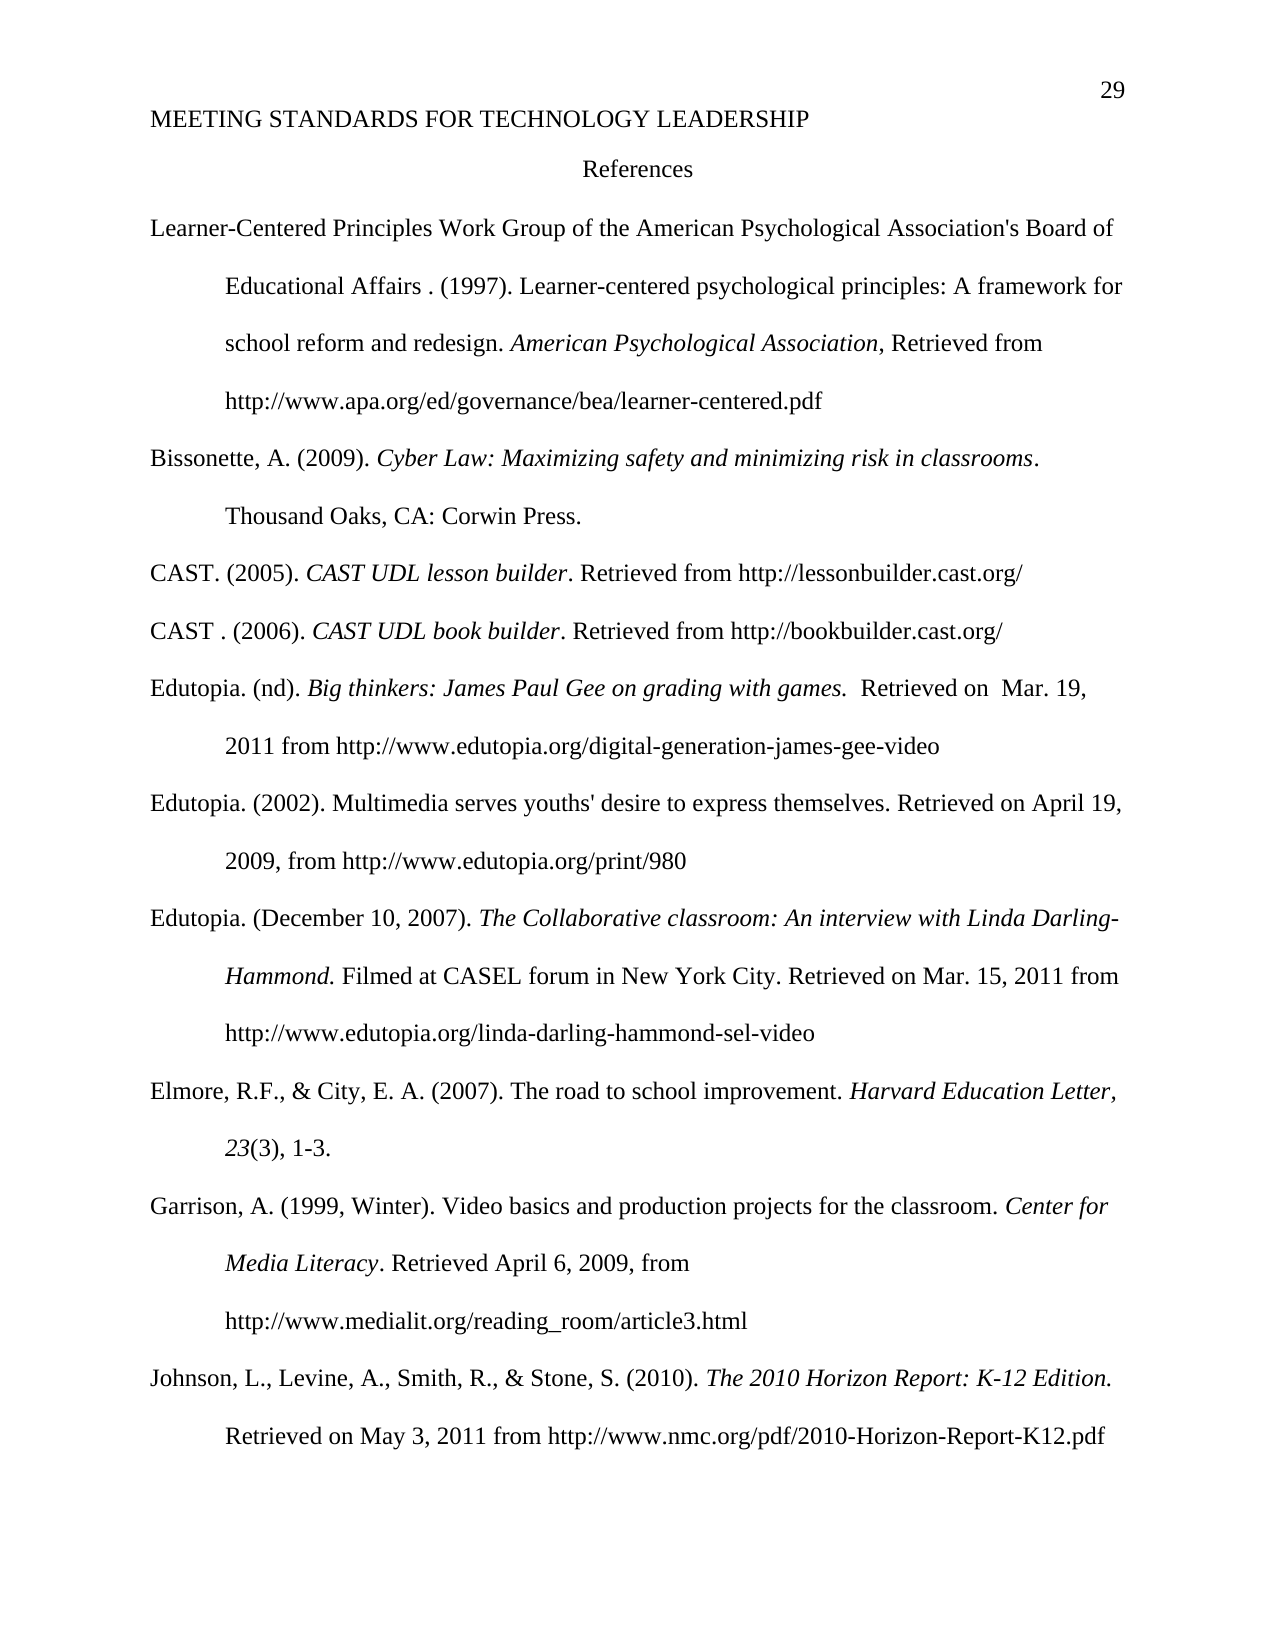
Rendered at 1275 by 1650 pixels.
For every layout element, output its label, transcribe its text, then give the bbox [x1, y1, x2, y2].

text Edutopia. (nd). Big thinkers: James Paul Gee on grading with games. Retrieved on Mar. 19, 2011 from http://www.edutopia.org/digital-generation-james-gee-video [150, 673, 1125, 760]
text CAST. (2005). CAST UDL lesson builder. Retrieved from http://lessonbuilder.cast.org/ [150, 558, 1125, 587]
text Johnson, L., Levine, A., Smith, R., & Stone, S. (2010). The 2010 Horizon Report: K-12 Edition. Retrieved on May 3, 2011 from http://www.nmc.org/pdf/2010-Horizon-Report-K12.pdf [150, 1363, 1125, 1450]
text Elmore, R.F., & City, E. A. (2007). The road to school improvement. Harvard Education Letter, 23(3), 1-3. [150, 1076, 1125, 1162]
text Edutopia. (December 10, 2007). The Collaborative classroom: An interview with Linda Darling-Hammond. Filmed at CASEL forum in New York City. Retrieved on Mar. 15, 2011 from http://www.edutopia.org/linda-darling-hammond-sel-video [150, 903, 1125, 1047]
text Learner-Centered Principles Work Group of the American Psychological Association's Board of Educational Affairs . (1997). Learner-centered psychological principles: A framework for school reform and redesign. American Psychological Association, Retrieved from http://www.apa.org/ed/governance/bea/learner-centered.pdf [150, 213, 1125, 415]
text Garrison, A. (1999, Winter). Video basics and production projects for the classroom. Center for Media Literacy. Retrieved April 6, 2009, from http://www.medialit.org/reading_room/article3.html [150, 1191, 1125, 1335]
text References [150, 154, 1125, 183]
text Bissonette, A. (2009). Cyber Law: Maximizing safety and minimizing risk in classrooms. Thousand Oaks, CA: Corwin Press. [150, 443, 1125, 530]
text CAST . (2006). CAST UDL book builder. Retrieved from http://bookbuilder.cast.org/ [150, 616, 1125, 645]
text Edutopia. (2002). Multimedia serves youths' desire to express themselves. Retrieved on April 19, 2009, from http://www.edutopia.org/print/980 [150, 788, 1125, 875]
